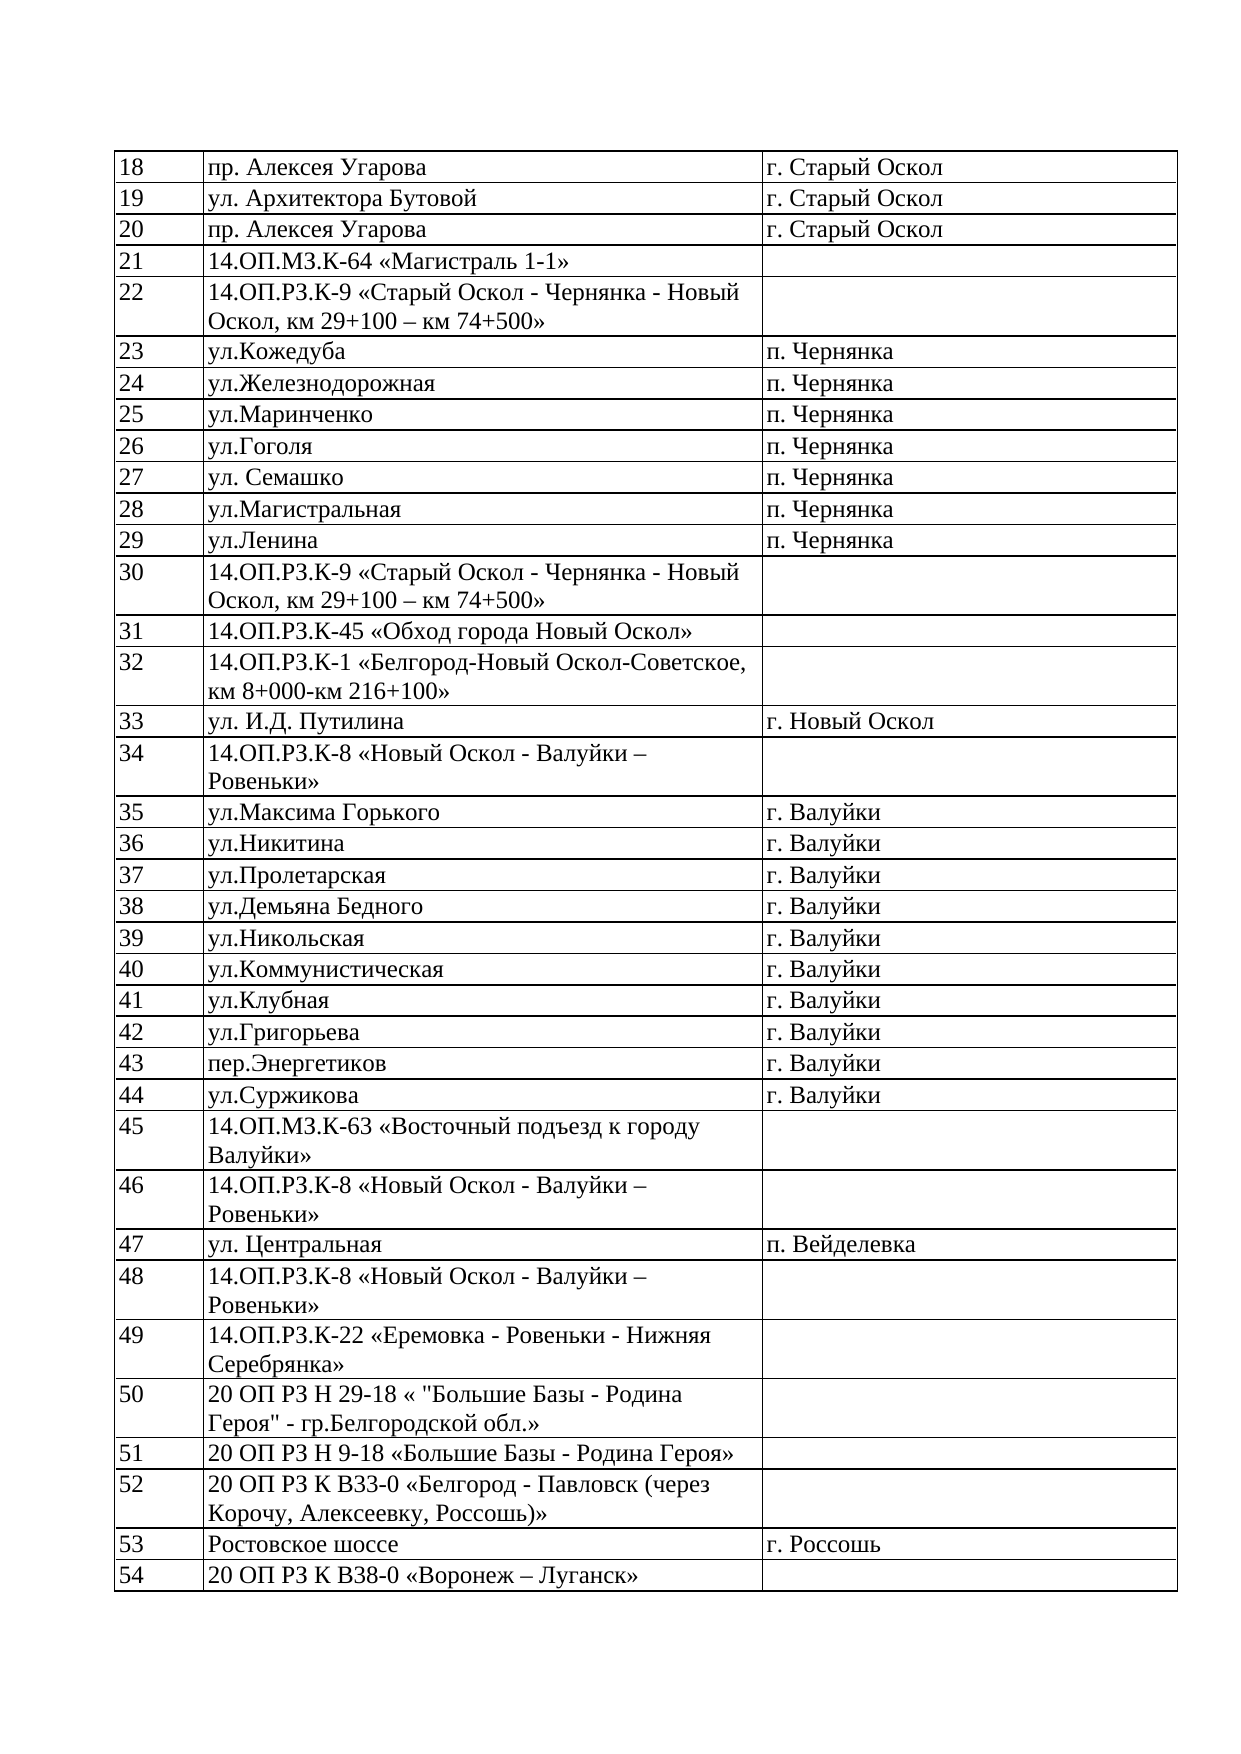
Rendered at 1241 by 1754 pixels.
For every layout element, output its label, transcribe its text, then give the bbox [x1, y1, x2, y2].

table_cell ул.Никольская [204, 923, 762, 952]
table_cell ул.Григорьева [204, 1017, 762, 1047]
table_cell ул. Архитектора Бутовой [204, 183, 762, 213]
table_cell 20 ОП РЗ Н 29-18 « "Большие Базы - Родина Героя" - гр.Белгородской обл.» [204, 1379, 762, 1437]
table_cell ул.Пролетарская [204, 860, 762, 889]
table_cell г. Валуйки [763, 984, 1177, 1015]
table_cell г. Валуйки [763, 921, 1177, 952]
table_cell [763, 646, 1177, 705]
table_cell п. Чернянка [763, 366, 1177, 398]
table_cell 44 [115, 1079, 203, 1110]
table_cell п. Чернянка [763, 461, 1177, 492]
table_cell пр. Алексея Угарова [204, 215, 762, 244]
table_cell п. Чернянка [763, 429, 1177, 461]
table_cell 14.ОП.РЗ.К-1 «Белгород-Новый Оскол-Советское, км 8+000-км 216+100» [204, 647, 762, 705]
table_cell 52 [115, 1469, 203, 1527]
table_cell ул.Ленина [204, 525, 762, 555]
table_cell ул.Магистральная [204, 494, 762, 524]
table_cell г. Старый Оскол [763, 181, 1177, 213]
table_cell г. Новый Оскол [763, 705, 1177, 736]
table_cell 54 [115, 1560, 203, 1590]
table_cell 20 [115, 214, 203, 244]
table_cell [763, 614, 1177, 646]
table_cell [763, 1559, 1177, 1590]
table_cell 14.ОП.РЗ.К-9 «Старый Оскол - Чернянка - Новый Оскол, км 29+100 – км 74+500» [204, 277, 762, 335]
table_cell 47 [115, 1229, 203, 1259]
table_cell 50 [115, 1379, 203, 1437]
table_cell 14.ОП.РЗ.К-22 «Еремовка - Ровеньки - Нижняя Серебрянка» [204, 1320, 762, 1377]
table_cell 53 [115, 1528, 203, 1558]
table_cell ул.Суржикова [204, 1080, 762, 1110]
table_cell ул.Гоголя [204, 431, 762, 461]
table_cell 42 [115, 1016, 203, 1047]
table_cell [763, 555, 1177, 614]
table_cell 45 [115, 1111, 203, 1169]
table_cell г. Валуйки [763, 953, 1177, 984]
table_cell 25 [115, 399, 203, 429]
table_cell 46 [115, 1170, 203, 1228]
table_cell 14.ОП.РЗ.К-45 «Обход города Новый Оскол» [204, 616, 762, 646]
table_cell 22 [115, 277, 203, 335]
table_cell 24 [115, 368, 203, 398]
table_cell 14.ОП.РЗ.К-9 «Старый Оскол - Чернянка - Новый Оскол, км 29+100 – км 74+500» [204, 557, 762, 614]
table_cell г. Валуйки [763, 858, 1177, 889]
table_cell 38 [115, 891, 203, 921]
table_cell 14.ОП.МЗ.К-63 «Восточный подъезд к городу Валуйки» [204, 1111, 762, 1169]
table_cell 14.ОП.РЗ.К-8 «Новый Оскол - Валуйки – Ровеньки» [204, 1261, 762, 1318]
table_cell 31 [115, 615, 203, 646]
table_cell ул.Кожедуба [204, 337, 762, 366]
table_cell 35 [115, 796, 203, 827]
table_cell ул. Центральная [204, 1230, 762, 1259]
table_cell ул.Коммунистическая [204, 954, 762, 984]
table_cell 19 [115, 183, 203, 213]
table_cell 20 ОП РЗ К В38-0 «Воронеж – Луганск» [204, 1560, 762, 1590]
table_cell г. Старый Оскол [763, 152, 1177, 181]
table_cell 39 [115, 922, 203, 952]
table_cell 49 [115, 1320, 203, 1377]
table_cell г. Старый Оскол [763, 213, 1177, 244]
table_cell 20 ОП РЗ К В33-0 «Белгород - Павловск (через Корочу, Алексеевку, Россошь)» [204, 1470, 762, 1527]
table_cell [763, 1259, 1177, 1318]
table_cell 32 [115, 647, 203, 705]
table_cell 51 [115, 1438, 203, 1468]
table_cell ул.Железнодорожная [204, 368, 762, 398]
table_cell ул. И.Д. Путилина [204, 706, 762, 736]
table_cell [763, 1169, 1177, 1228]
table_cell 21 [115, 245, 203, 276]
table_cell Ростовское шоссе [204, 1529, 762, 1558]
table_cell 40 [115, 954, 203, 984]
table_cell 43 [115, 1048, 203, 1078]
table_cell пр. Алексея Угарова [204, 152, 762, 181]
table_cell г. Валуйки [763, 1015, 1177, 1047]
table_cell [763, 1110, 1177, 1169]
table_cell 41 [115, 985, 203, 1015]
table_cell п. Чернянка [763, 335, 1177, 366]
table_cell ул.Клубная [204, 986, 762, 1015]
table_cell г. Россошь [763, 1527, 1177, 1558]
table_cell ул.Маринченко [204, 400, 762, 429]
table_cell 20 ОП РЗ Н 9-18 «Большие Базы - Родина Героя» [204, 1438, 762, 1468]
table_cell 27 [115, 462, 203, 492]
table_cell [763, 244, 1177, 276]
table_cell [763, 1378, 1177, 1437]
table_cell г. Валуйки [763, 890, 1177, 921]
table_cell 34 [115, 737, 203, 795]
table_cell 28 [115, 493, 203, 524]
table_cell пер.Энергетиков [204, 1048, 762, 1078]
table_cell п. Чернянка [763, 398, 1177, 429]
table_cell 14.ОП.РЗ.К-8 «Новый Оскол - Валуйки – Ровеньки» [204, 738, 762, 795]
table_cell 48 [115, 1260, 203, 1318]
table_cell ул. Семашко [204, 462, 762, 492]
table_cell г. Валуйки [763, 827, 1177, 858]
table_cell [763, 276, 1177, 335]
table_cell 26 [115, 430, 203, 461]
table_cell [763, 1468, 1177, 1527]
table_cell 18 [115, 152, 203, 181]
table_cell 14.ОП.МЗ.К-64 «Магистраль 1-1» [204, 246, 762, 276]
table_cell г. Валуйки [763, 1047, 1177, 1078]
table_cell п. Чернянка [763, 524, 1177, 555]
table_cell г. Валуйки [763, 795, 1177, 827]
table_cell п. Чернянка [763, 492, 1177, 524]
table_cell 37 [115, 859, 203, 889]
table_cell п. Вейделевка [763, 1228, 1177, 1259]
table_cell ул.Максима Горького [204, 797, 762, 827]
table_cell 36 [115, 828, 203, 858]
table_cell 23 [115, 336, 203, 366]
table_cell 33 [115, 706, 203, 736]
table_cell 29 [115, 525, 203, 555]
table_cell [763, 1319, 1177, 1377]
table_cell [763, 736, 1177, 795]
table_cell [763, 1437, 1177, 1468]
table_cell 30 [115, 556, 203, 614]
table_cell г. Валуйки [763, 1078, 1177, 1110]
table_cell 14.ОП.РЗ.К-8 «Новый Оскол - Валуйки – Ровеньки» [204, 1171, 762, 1228]
table_cell ул.Никитина [204, 828, 762, 858]
table_cell ул.Демьяна Бедного [204, 891, 762, 921]
